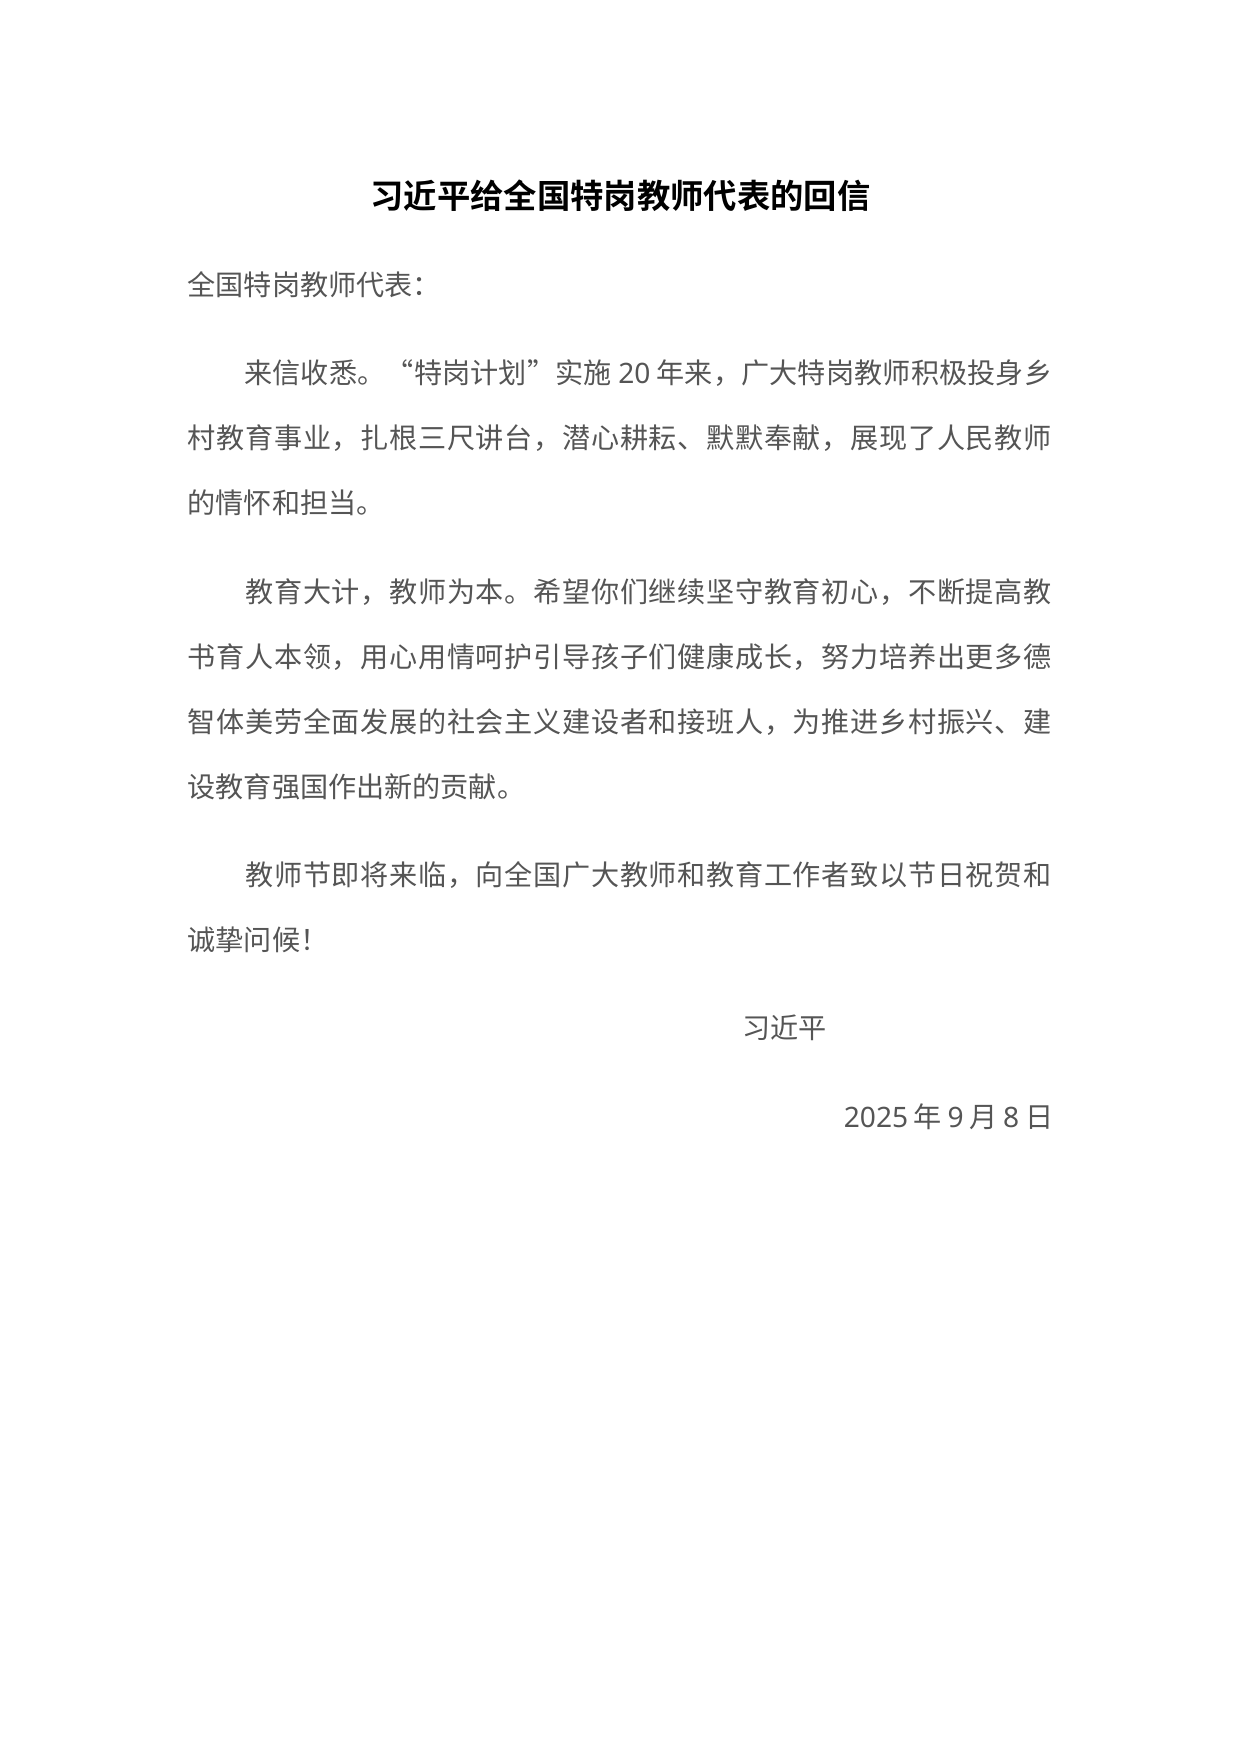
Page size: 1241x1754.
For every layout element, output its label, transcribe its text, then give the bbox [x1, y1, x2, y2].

text 来信收悉。“特岗计划”实施20年来，广大特岗教师积极投身乡村教育事业，扎根三尺讲台，潜心耕耘、默默奉献，展现了人民教师的情怀和担当。 [187, 339, 1053, 534]
text 习近平给全国特岗教师代表的回信 [187, 162, 1053, 227]
text 习近平 [187, 994, 1053, 1059]
text 全国特岗教师代表： [187, 250, 1053, 315]
text 2025年9月8日 [187, 1083, 1053, 1148]
text 教师节即将来临，向全国广大教师和教育工作者致以节日祝贺和诚挚问候！ [187, 841, 1053, 971]
text 教育大计，教师为本。希望你们继续坚守教育初心，不断提高教书育人本领，用心用情呵护引导孩子们健康成长，努力培养出更多德智体美劳全面发展的社会主义建设者和接班人，为推进乡村振兴、建设教育强国作出新的贡献。 [187, 557, 1053, 817]
